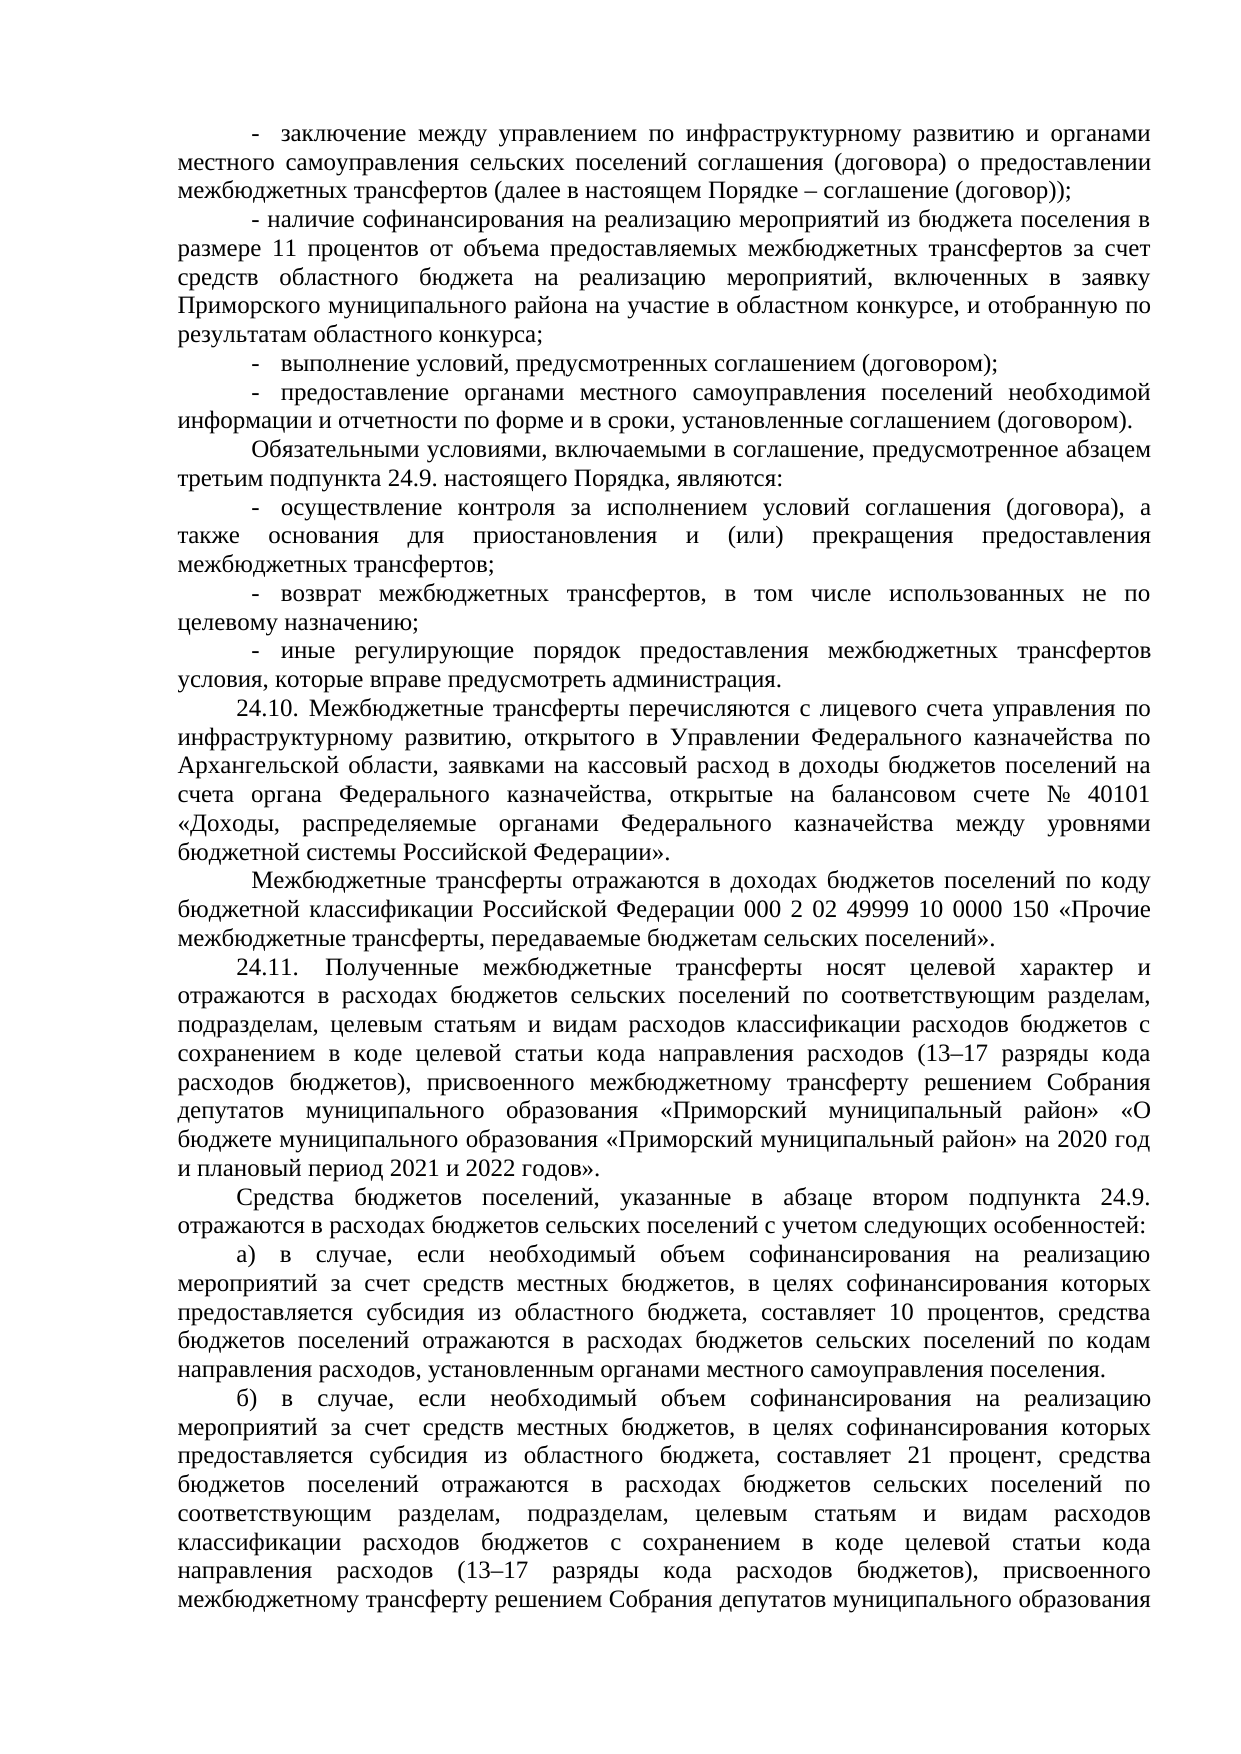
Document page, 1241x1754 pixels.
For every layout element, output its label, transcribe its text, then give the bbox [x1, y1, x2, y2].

text 24.11. Полученные межбюджетные трансферты носят целевой характер и отражаются в расходах бюджетов сельских поселений по соответствующим разделам, подразделам, целевым статьям и видам расходов классификации расходов бюджетов с сохранением в коде целевой статьи кода направления расходов (13–17 разряды кода расходов бюджетов), присвоенного межбюджетному трансферту решением Собрания депутатов муниципального образования «Приморский муниципальный район» «О бюджете муниципального образования «Приморский муниципальный район» на 2020 год и плановый период 2021 и 2022 годов». [177, 952, 1152, 1182]
text а) в случае, если необходимый объем софинансирования на реализацию мероприятий за счет средств местных бюджетов, в целях софинансирования которых предоставляется субсидия из областного бюджета, составляет 10 процентов, средства бюджетов поселений отражаются в расходах бюджетов сельских поселений по кодам направления расходов, установленным органами местного самоуправления поселения. [177, 1239, 1152, 1383]
text - предоставление органами местного самоуправления поселений необходимой информации и отчетности по форме и в сроки, установленные соглашением (договором). [177, 377, 1152, 434]
text - выполнение условий, предусмотренных соглашением (договором); [177, 348, 1152, 377]
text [177, 1383, 1152, 1613]
text - заключение между управлением по инфраструктурному развитию и органами местного самоуправления сельских поселений соглашения (договора) о предоставлении межбюджетных трансфертов (далее в настоящем Порядке – соглашение (договор)); [177, 118, 1152, 204]
text - иные регулирующие порядок предоставления межбюджетных трансфертов условия, которые вправе предусмотреть администрация. [177, 636, 1152, 693]
text Средства бюджетов поселений, указанные в абзаце втором подпункта 24.9. отражаются в расходах бюджетов сельских поселений с учетом следующих особенностей: [177, 1182, 1152, 1239]
text Межбюджетные трансферты отражаются в доходах бюджетов поселений по коду бюджетной классификации Российской Федерации 000 2 02 49999 10 0000 150 «Прочие межбюджетные трансферты, передаваемые бюджетам сельских поселений». [177, 866, 1152, 952]
text 24.10. Межбюджетные трансферты перечисляются с лицевого счета управления по инфраструктурному развитию, открытого в Управлении Федерального казначейства по Архангельской области, заявками на кассовый расход в доходы бюджетов поселений на счета органа Федерального казначейства, открытые на балансовом счете № 40101 «Доходы, распределяемые органами Федерального казначейства между уровнями бюджетной системы Российской Федерации». [177, 693, 1152, 866]
text - наличие софинансирования на реализацию мероприятий из бюджета поселения в размере 11 процентов от объема предоставляемых межбюджетных трансфертов за счет средств областного бюджета на реализацию мероприятий, включенных в заявку Приморского муниципального района на участие в областном конкурсе, и отобранную по результатам областного конкурса; [177, 204, 1152, 348]
text - осуществление контроля за исполнением условий соглашения (договора), а также основания для приостановления и (или) прекращения предоставления межбюджетных трансфертов; [177, 492, 1152, 578]
text Обязательными условиями, включаемыми в соглашение, предусмотренное абзацем третьим подпункта 24.9. настоящего Порядка, являются: [177, 434, 1152, 492]
text - возврат межбюджетных трансфертов, в том числе использованных не по целевому назначению; [177, 578, 1152, 636]
